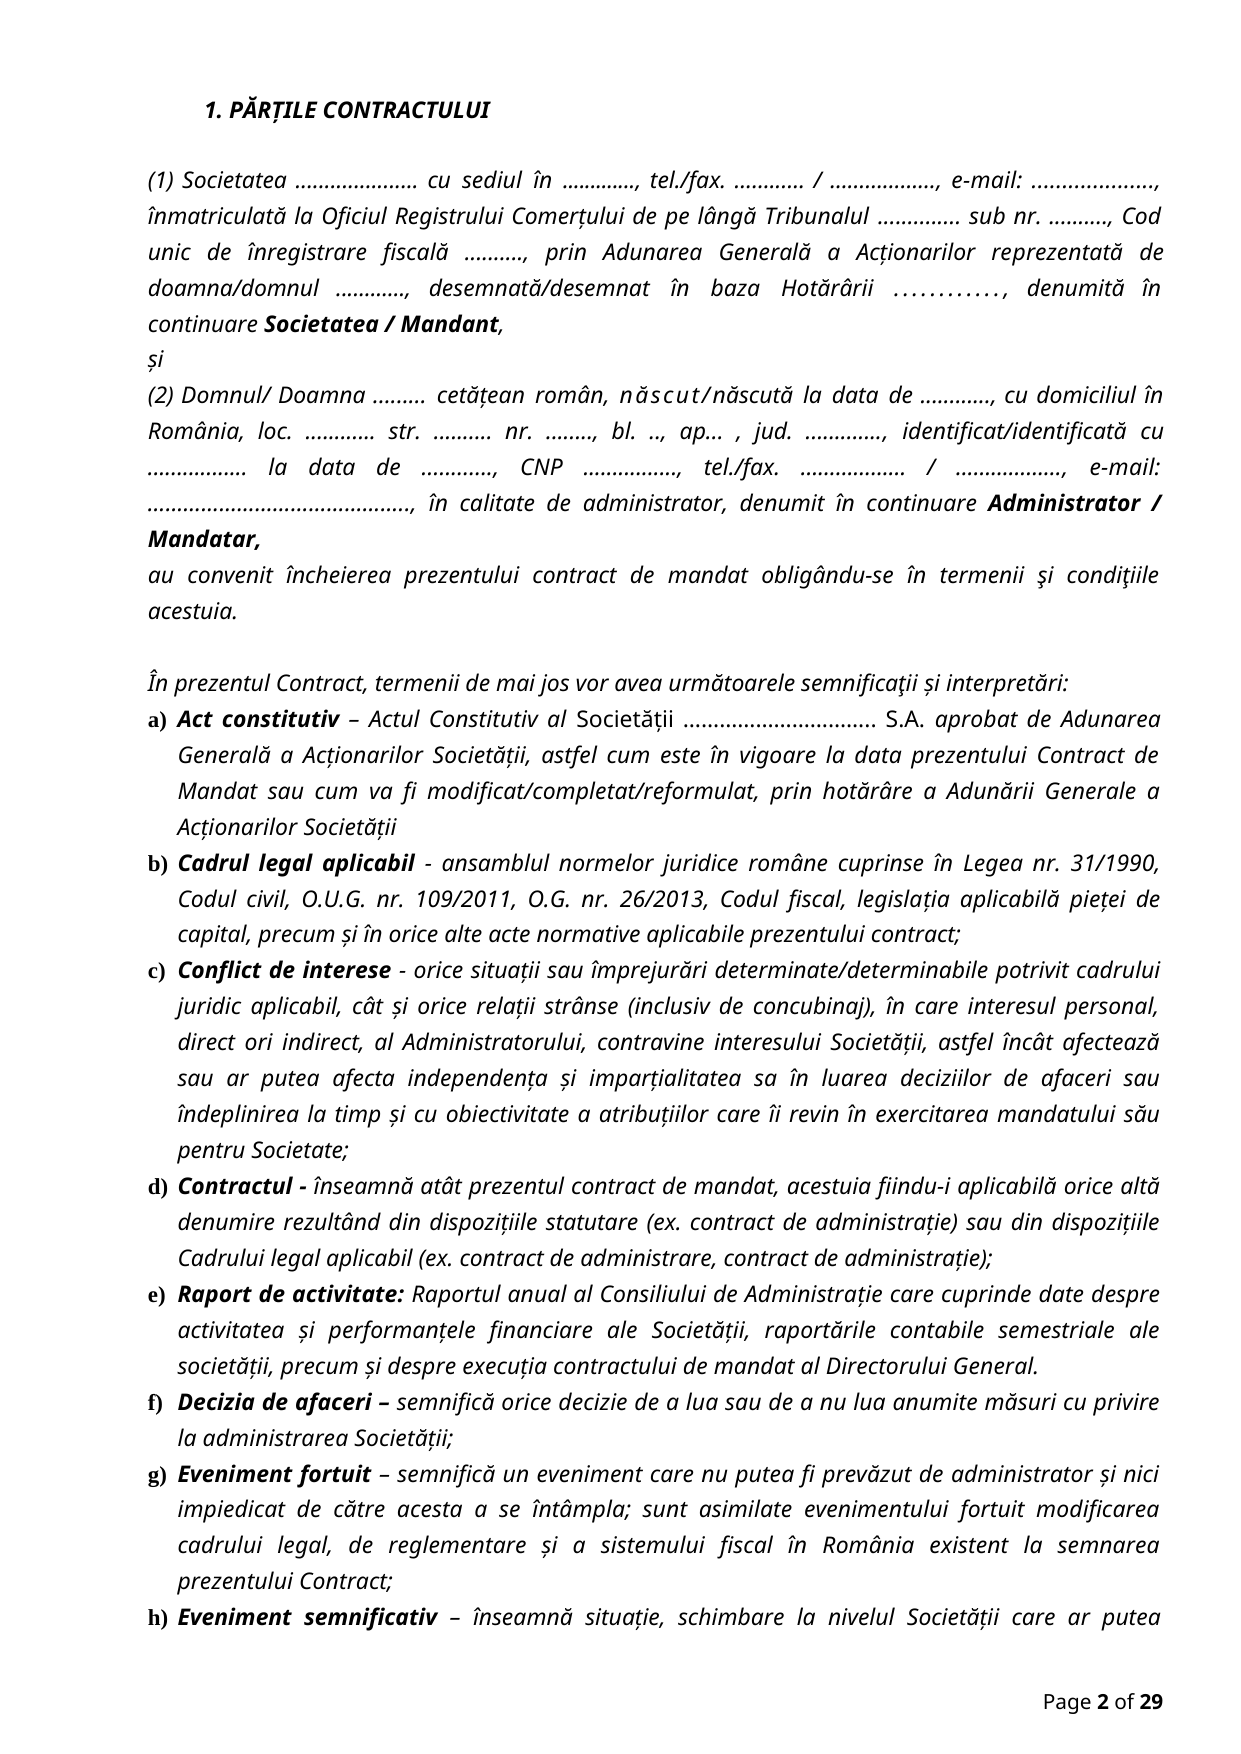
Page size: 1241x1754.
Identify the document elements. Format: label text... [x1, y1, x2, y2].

subtitle 1. PĂRŢILE CONTRACTULUI [148, 94, 1163, 125]
list Contractul - înseamnă atât prezentul contract de mandat, acestuia fiindu-i aplicabilă orice altă denumire rezultând din dispoziţiile statutare (ex. contract de administraţie) sau din dispoziţiile Cadrului legal aplicabil (ex. contract de administrare, contract de administraţie); [148, 1170, 1164, 1273]
list Raport de activitate: Raportul anual al Consiliului de Administrație care cuprinde date despre activitatea și performanţele financiare ale Societăţii, raportările contabile semestriale ale societăţii, precum și despre execuţia contractului de mandat al Directorului General. [148, 1278, 1164, 1381]
list Cadrul legal aplicabil - ansamblul normelor juridice române cuprinse în Legea nr. 31/1990, Codul civil, O.U.G. nr. 109/2011, O.G. nr. 26/2013, Codul fiscal, legislația aplicabilă pieței de capital, precum şi în orice alte acte normative aplicabile prezentului contract; [148, 847, 1164, 950]
text În prezentul Contract, termenii de mai jos vor avea următoarele semnificaţii și interpretări: [148, 667, 1164, 698]
text (1) Societatea ..................... cu sediul în ............., tel./fax. ……...… / ………………, e-mail: ...................., înmatriculată la Oficiul Registrului Comerţului de pe lângă Tribunalul .............. sub nr. .........., Cod unic de înregistrare fiscală .........., prin Adunarea Generală a Acţionarilor reprezentată de doamna/domnul ............, desemnată/desemnat în baza Hotărârii ............, denumită în continuare Societatea / Mandant, [148, 164, 1164, 339]
list Conflict de interese - orice situaţii sau împrejurări determinate/determinabile potrivit cadrului juridic aplicabil, cât şi orice relaţii strânse (inclusiv de concubinaj), în care interesul personal, direct ori indirect, al Administratorului, contravine interesului Societăţii, astfel încât afectează sau ar putea afecta independenţa şi imparţialitatea sa în luarea deciziilor de afaceri sau îndeplinirea la timp şi cu obiectivitate a atribuţiilor care îi revin în exercitarea mandatului său pentru Societate; [148, 954, 1164, 1165]
text au convenit încheierea prezentului contract de mandat obligându-se în termenii şi condiţiile acestuia. [148, 559, 1164, 626]
list Eveniment fortuit – semnifică un eveniment care nu putea fi prevăzut de administrator şi nici impiedicat de către acesta a se întâmpla; sunt asimilate evenimentului fortuit modificarea cadrului legal, de reglementare şi a sistemului fiscal în România existent la semnarea prezentului Contract; [148, 1457, 1164, 1597]
list Act constitutiv – Actul Constitutiv al Societății ………………………….. S.A. aprobat de Adunarea Generală a Acţionarilor Societăţii, astfel cum este în vigoare la data prezentului Contract de Mandat sau cum va fi modificat/completat/reformulat, prin hotărâre a Adunării Generale a Acţionarilor Societăţii [148, 703, 1164, 842]
list Decizia de afaceri – semnifică orice decizie de a lua sau de a nu lua anumite măsuri cu privire la administrarea Societăţii; [148, 1386, 1164, 1453]
text (2) Domnul/ Doamna ......... cetăţean român, născut/născută la data de ............, cu domiciliul în România, loc. ............ str. .......... nr. ........, bl. .., ap... , jud. ............., identificat/identificată cu ................. la data de ............, CNP ................, tel./fax. ……………… / ………………, e-mail: …………………………………….., în calitate de administrator, denumit în continuare Administrator / Mandatar, [148, 379, 1164, 554]
text şi [148, 343, 1164, 375]
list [148, 1601, 1164, 1632]
